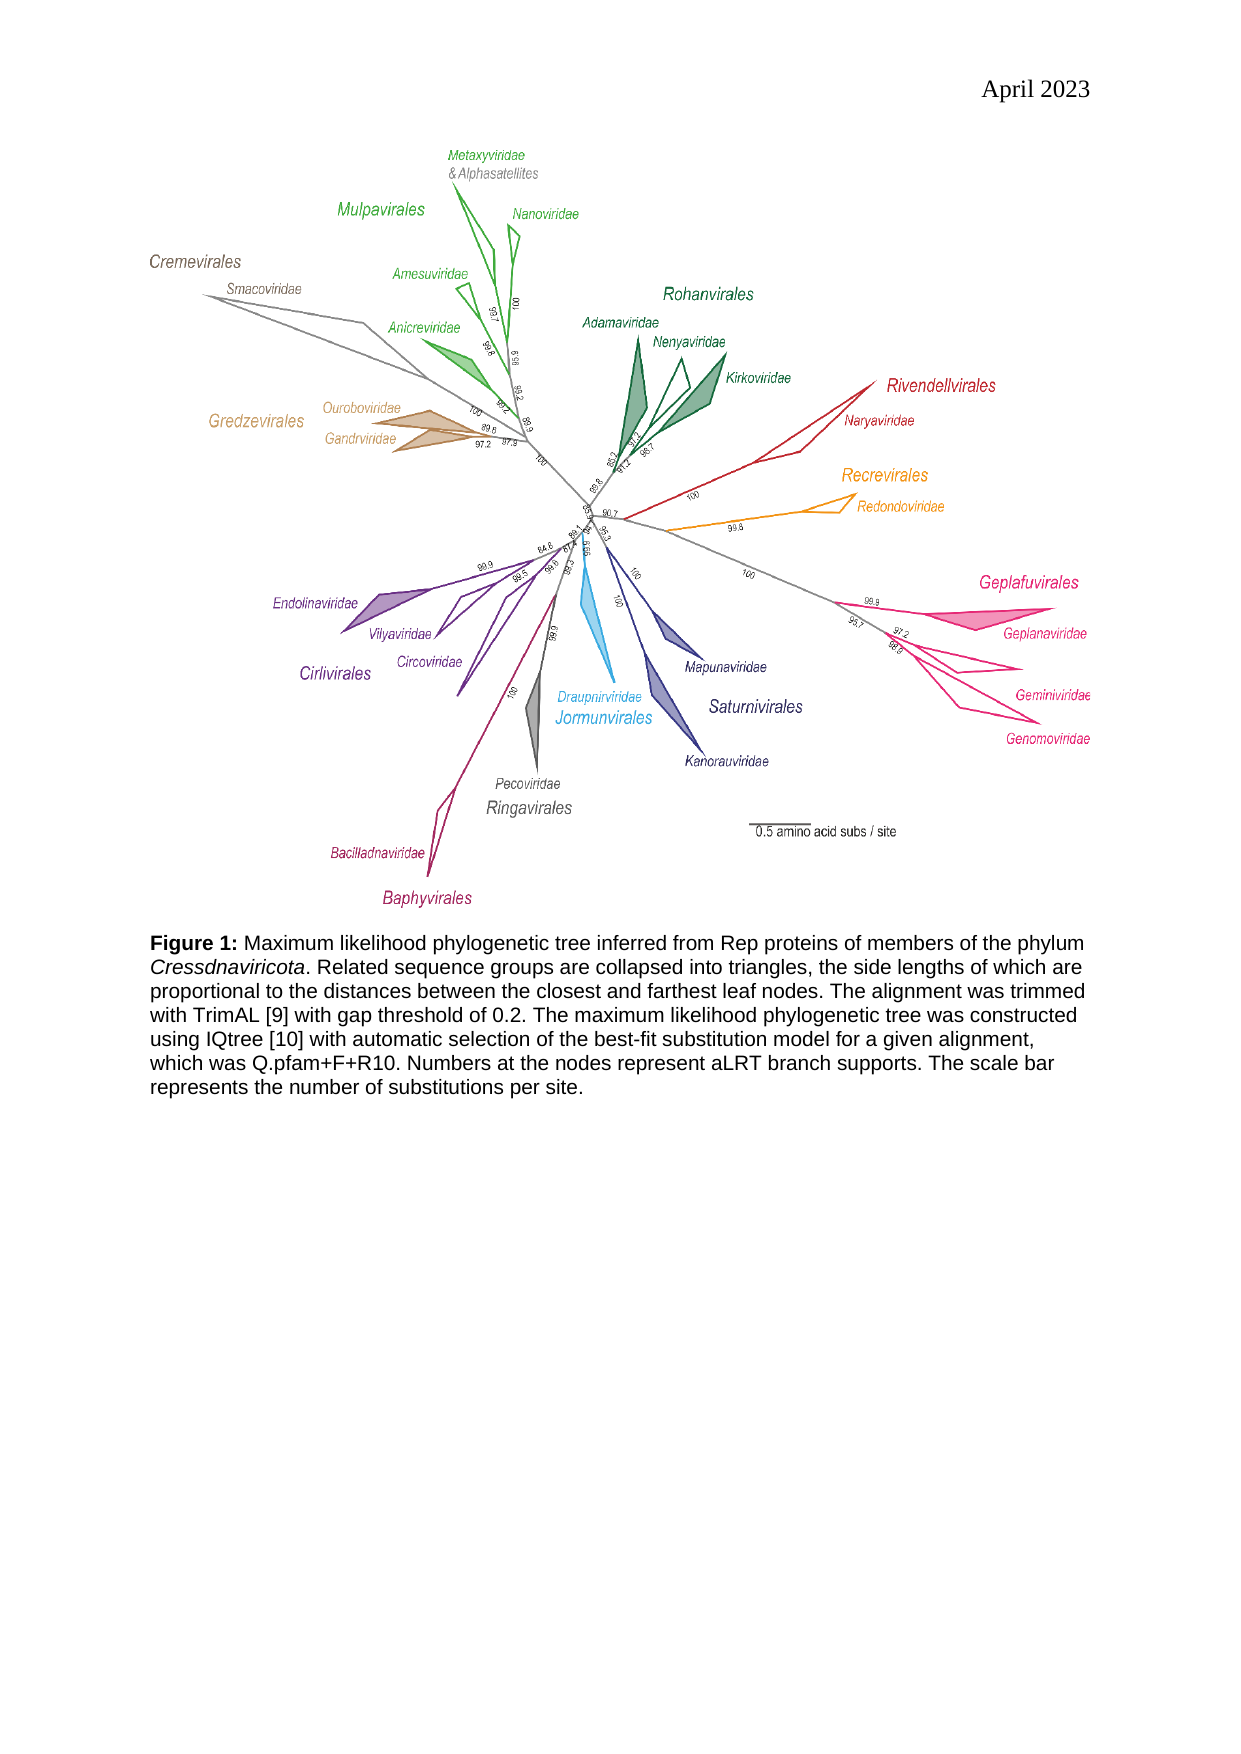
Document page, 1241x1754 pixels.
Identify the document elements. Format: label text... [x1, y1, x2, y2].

picture [150, 150, 1091, 908]
text Figure 1: Maximum likelihood phylogenetic tree inferred from Rep proteins of members of the phylum Cressdnaviricota. Related sequence groups are collapsed into triangles, the side lengths of which are proportional to the distances between the closest and farthest leaf nodes. The alignment was trimmed with TrimAL [9] with gap threshold of 0.2. The maximum likelihood phylogenetic tree was constructed using IQtree [10] with automatic selection of the best-fit substitution model for a given alignment, which was Q.pfam+F+R10. Numbers at the nodes represent aLRT branch supports. The scale bar represents the number of substitutions per site. [150, 931, 1090, 1099]
